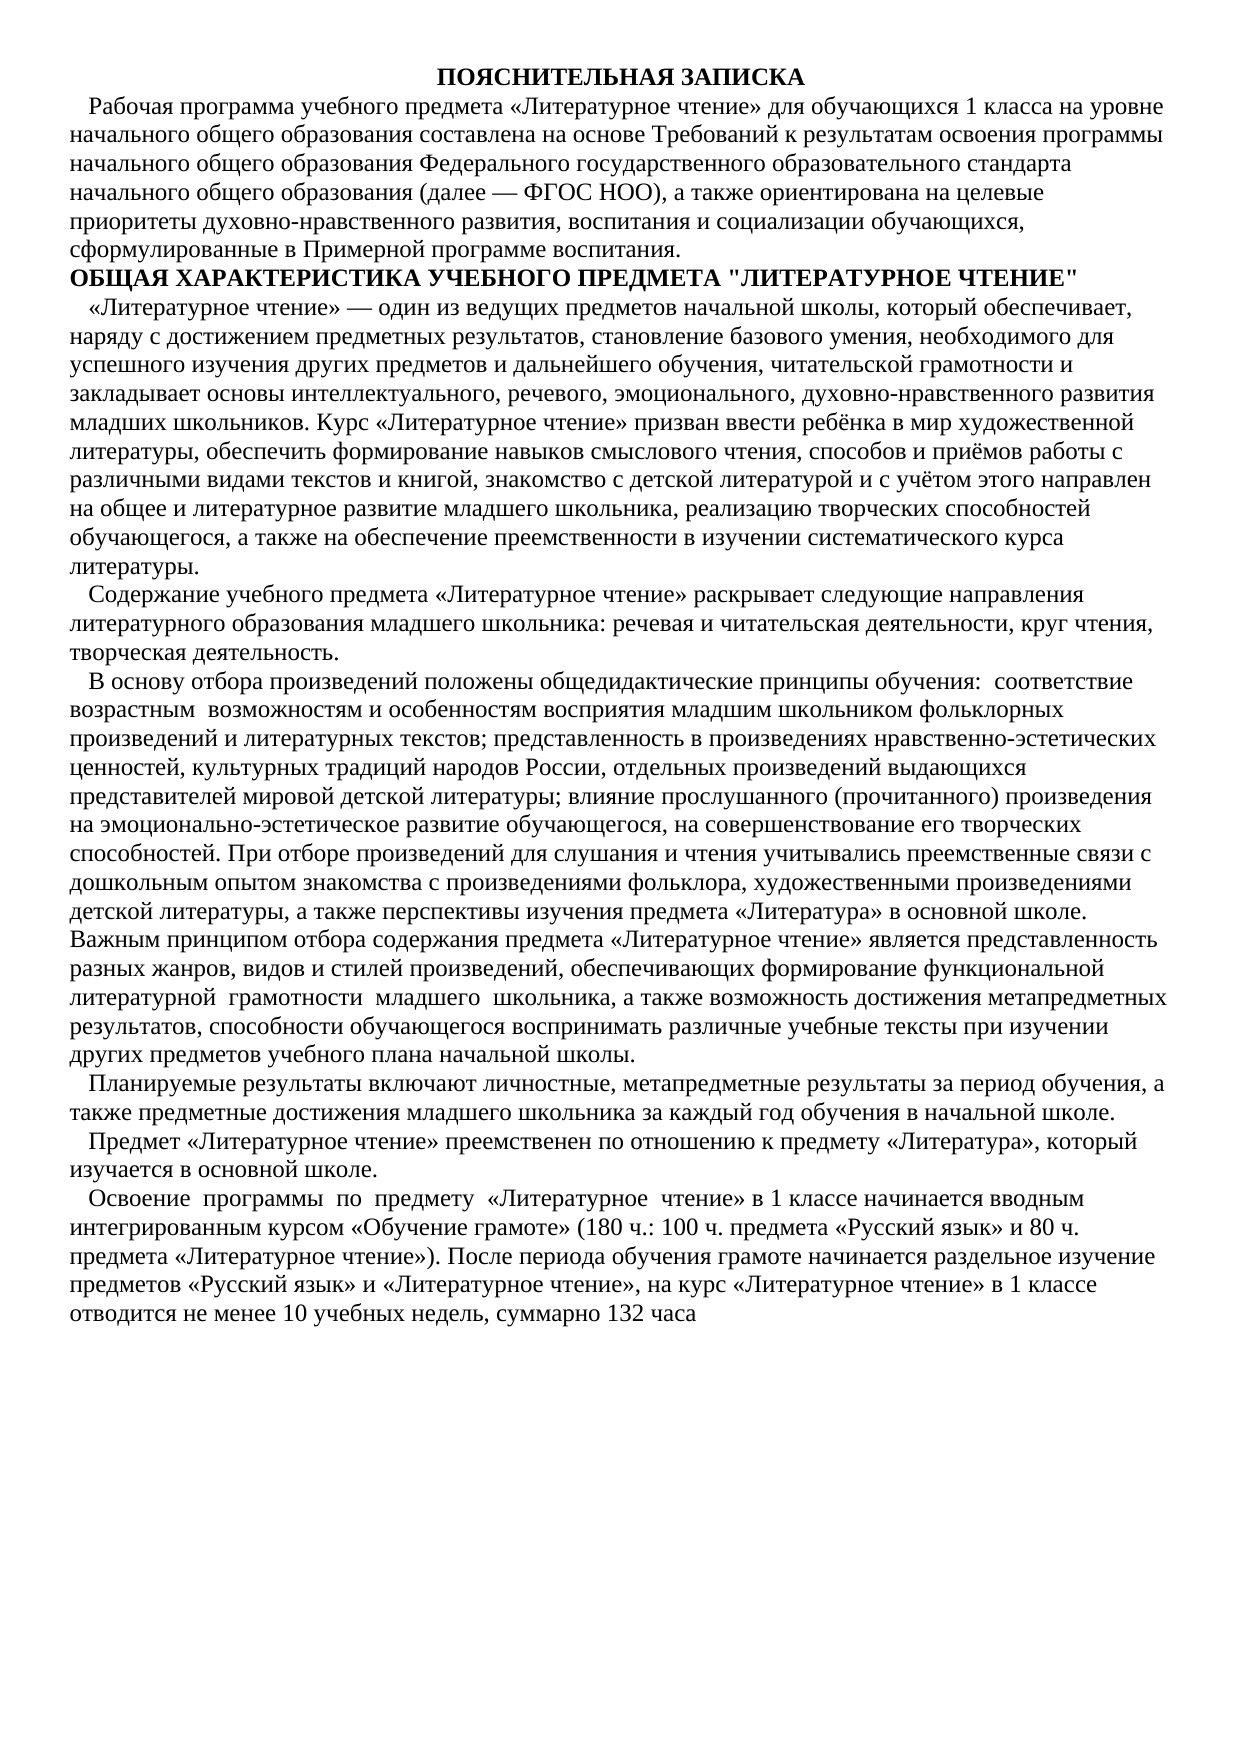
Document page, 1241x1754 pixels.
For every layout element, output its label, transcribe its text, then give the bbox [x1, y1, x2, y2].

text Предмет «Литературное чтение» преемственен по отношению к предмету «Литература», который изучается в основной школе. [69, 1126, 1172, 1183]
text Планируемые результаты включают личностные, метапредметные результаты за период обучения, а также предметные достижения младшего школьника за каждый год обучения в начальной школе. [69, 1068, 1172, 1126]
text Рабочая программа учебного предмета «Литературное чтение» для обучающихся 1 класса на уровне начального общего образования составлена на основе Требований к результатам освоения программы начального общего образования Федерального государственного образовательного стандарта начального общего образования (далее — ФГОС НОО), а также ориентирована на целевые приоритеты духовно-нравственного развития, воспитания и социализации обучающихся, сформулированные в Примерной программе воспитания. [69, 91, 1172, 263]
text «Литературное чтение» — один из ведущих предметов начальной школы, который обеспечивает, наряду с достижением предметных результатов, становление базового умения, необходимого для успешного изучения других предметов и дальнейшего обучения, читательской грамотности и закладывает основы интеллектуального, речевого, эмоционального, духовно-нравственного развития младших школьников. Курс «Литературное чтение» призван ввести ребёнка в мир художественной литературы, обеспечить формирование навыков смыслового чтения, способов и приёмов работы с различными видами текстов и книгой, знакомство с детской литературой и с учётом этого направлен на общее и литературное развитие младшего школьника, реализацию творческих способностей обучающегося, а также на обеспечение преемственности в изучении систематического курса литературы. [69, 292, 1172, 579]
text Содержание учебного предмета «Литературное чтение» раскрывает следующие направления литературного образования младшего школьника: речевая и читательская деятельности, круг чтения, творческая деятельность. [69, 579, 1172, 666]
text ПОЯСНИТЕЛЬНАЯ ЗАПИСКА [69, 62, 1172, 91]
text ОБЩАЯ ХАРАКТЕРИСТИКА УЧЕБНОГО ПРЕДМЕТА "ЛИТЕРАТУРНОЕ ЧТЕНИЕ" [69, 263, 1172, 292]
text Освоение программы по предмету «Литературное чтение» в 1 классе начинается вводным интегрированным курсом «Обучение грамоте» (180 ч.: 100 ч. предмета «Русский язык» и 80 ч. предмета «Литературное чтение»). После периода обучения грамоте начинается раздельное изучение предметов «Русский язык» и «Литературное чтение», на курс «Литературное чтение» в 1 классе отводится не менее 10 учебных недель, суммарно 132 часа [69, 1183, 1172, 1327]
text В основу отбора произведений положены общедидактические принципы обучения: соответствие возрастным возможностям и особенностям восприятия младшим школьником фольклорных произведений и литературных текстов; представленность в произведениях нравственно-эстетических ценностей, культурных традиций народов России, отдельных произведений выдающихся представителей мировой детской литературы; влияние прослушанного (прочитанного) произведения на эмоционально-эстетическое развитие обучающегося, на совершенствование его творческих способностей. При отборе произведений для слушания и чтения учитывались преемственные связи с дошкольным опытом знакомства с произведениями фольклора, художественными произведениями детской литературы, а также перспективы изучения предмета «Литература» в основной школе. Важным принципом отбора содержания предмета «Литературное чтение» является представленность разных жанров, видов и стилей произведений, обеспечивающих формирование функциональной литературной грамотности младшего школьника, а также возможность достижения метапредметных результатов, способности обучающегося воспринимать различные учебные тексты при изучении других предметов учебного плана начальной школы. [69, 666, 1172, 1068]
